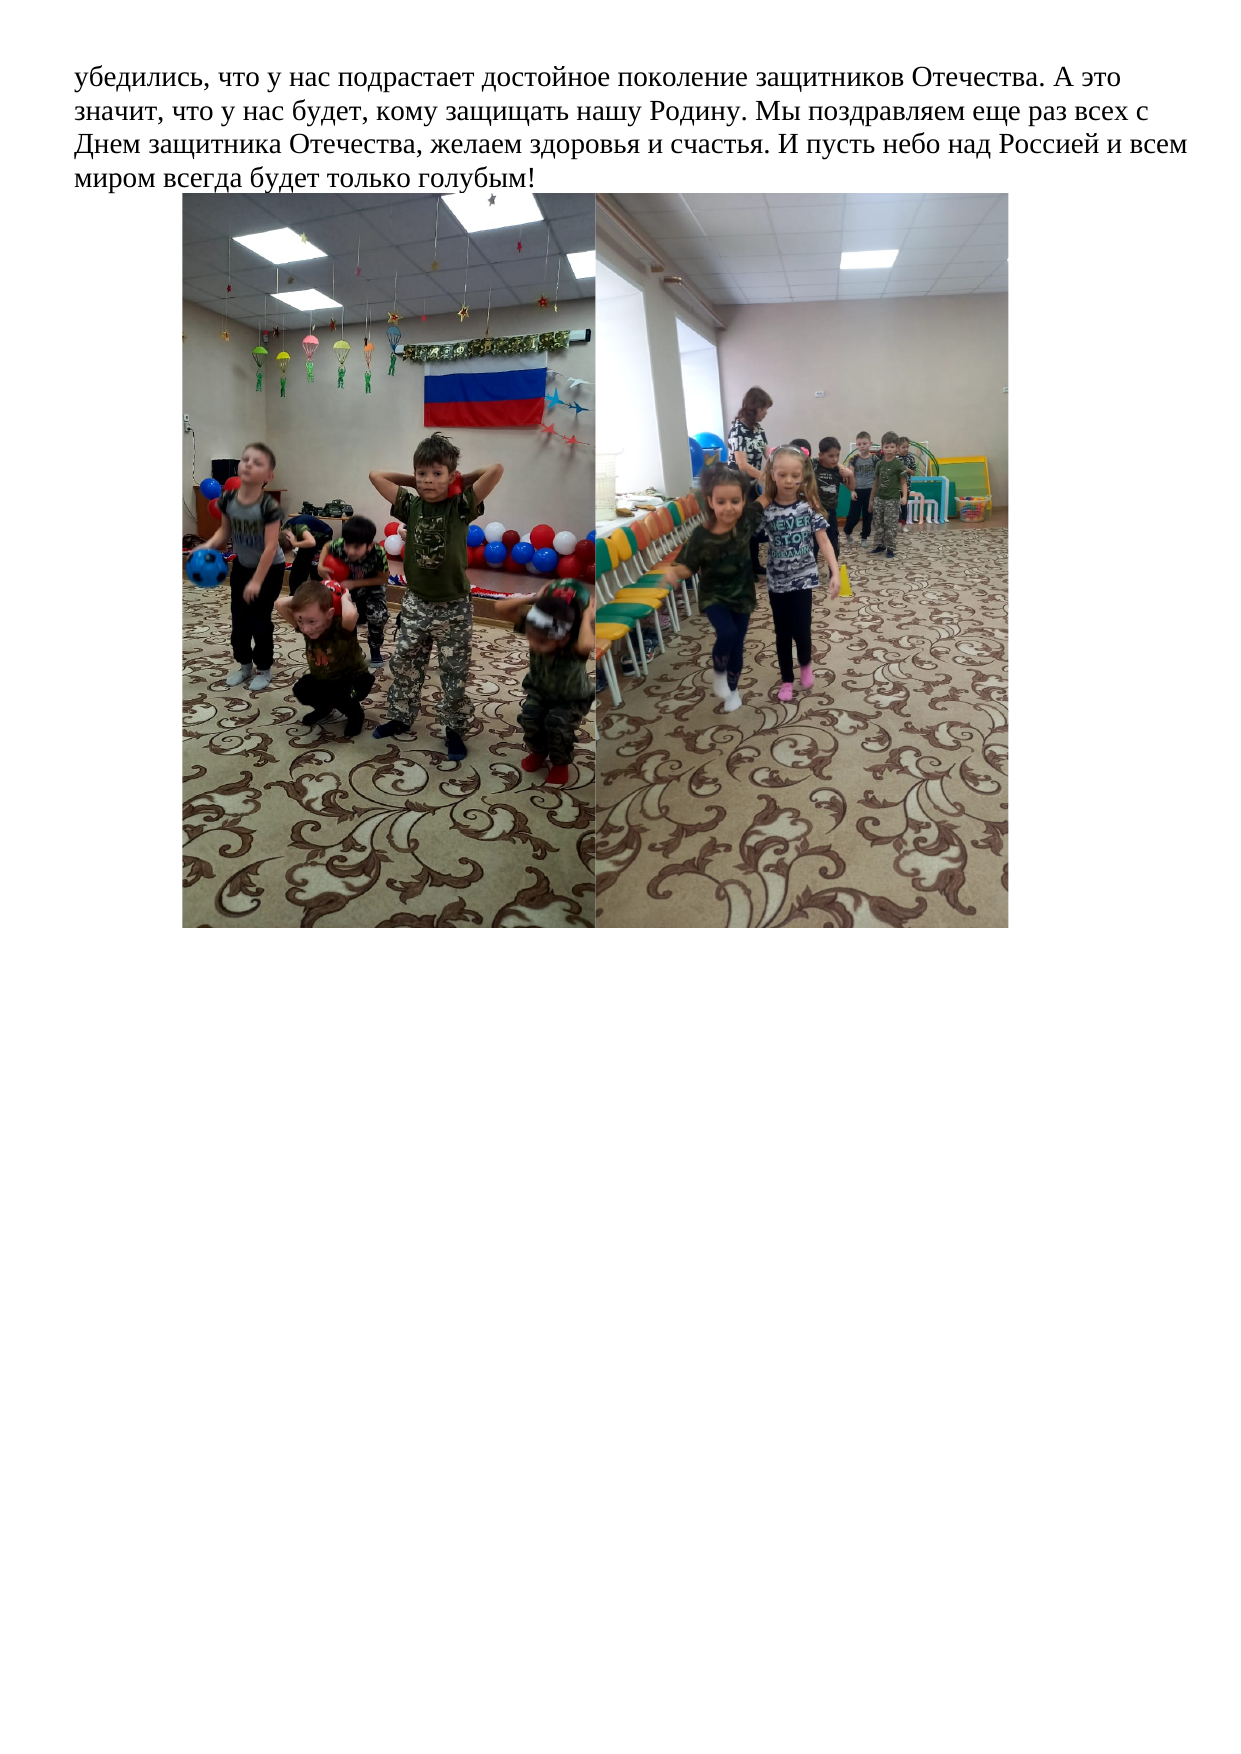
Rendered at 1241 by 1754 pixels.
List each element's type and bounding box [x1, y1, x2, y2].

text [74, 59, 1196, 193]
picture [182, 193, 1009, 928]
